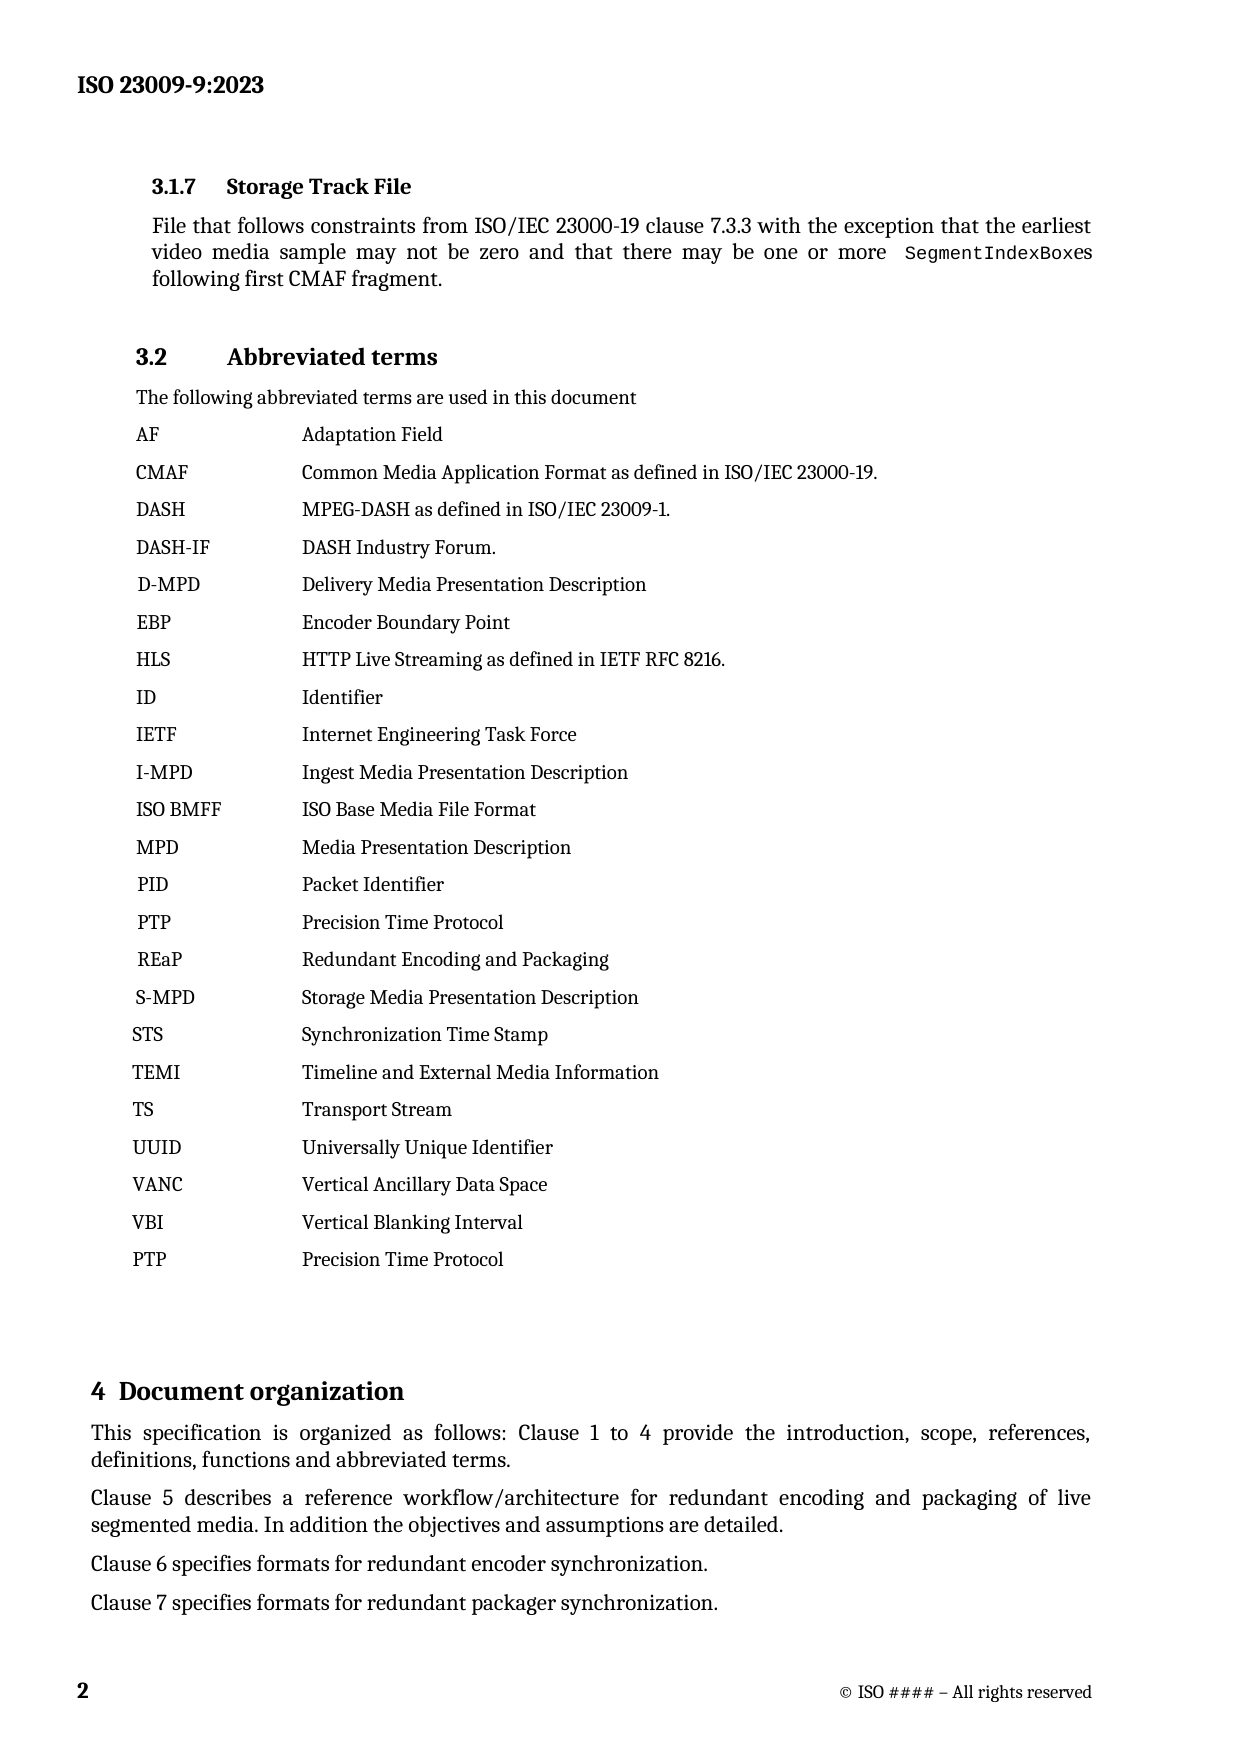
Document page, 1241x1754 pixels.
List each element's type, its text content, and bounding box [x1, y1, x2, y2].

text File that follows constraints from ISO/IEC 23000-19 clause 7.3.3 with the exception that the earliest video media sample may not be zero and that there may be one or more SegmentIndexBoxes following first CMAF fragment. [152, 213, 1092, 292]
text ISO BMFF ISO Base Media File Format [136, 797, 1092, 822]
text VANC Vertical Ancillary Data Space [77, 1172, 1092, 1197]
subtitle Abbreviated terms [136, 343, 1092, 372]
text AF Adaptation Field [136, 422, 1092, 447]
subtitle Storage Track File [152, 174, 1092, 200]
text TS Transport Stream [77, 1097, 1092, 1122]
text REaP Redundant Encoding and Packaging [77, 947, 1092, 972]
text EBP Encoder Boundary Point [77, 609, 1092, 634]
text Clause 5 describes a reference workflow/architecture for redundant encoding and packaging of live segmented media. In addition the objectives and assumptions are detailed. [91, 1485, 1092, 1538]
text CMAF Common Media Application Format as defined in ISO/IEC 23000-19. [136, 459, 1092, 484]
text I-MPD Ingest Media Presentation Description [136, 759, 1092, 784]
text Clause 7 specifies formats for redundant packager synchronization. [91, 1589, 1092, 1616]
text PTP Precision Time Protocol [77, 909, 1092, 934]
text ID Identifier [136, 684, 1092, 709]
text PID Packet Identifier [77, 872, 1092, 897]
text PTP Precision Time Protocol [77, 1247, 1092, 1272]
text MPD Media Presentation Description [136, 834, 1092, 859]
text IETF Internet Engineering Task Force [136, 722, 1092, 747]
text D-MPD Delivery Media Presentation Description [77, 572, 1092, 597]
text HLS HTTP Live Streaming as defined in IETF RFC 8216. [136, 647, 1092, 672]
text Clause 6 specifies formats for redundant encoder synchronization. [91, 1550, 1092, 1577]
text VBI Vertical Blanking Interval [77, 1209, 1092, 1234]
text UUID Universally Unique Identifier [77, 1134, 1092, 1159]
text TEMI Timeline and External Media Information [77, 1059, 1092, 1084]
subtitle Document organization [91, 1376, 1092, 1407]
text The following abbreviated terms are used in this document [136, 384, 1092, 409]
text STS Synchronization Time Stamp [77, 1022, 1092, 1047]
text DASH MPEG-DASH as defined in ISO/IEC 23009-1. [136, 497, 1092, 522]
text This specification is organized as follows: Clause 1 to 4 provide the introduction, scope, references, definitions, functions and abbreviated terms. [91, 1420, 1092, 1473]
text S-MPD Storage Media Presentation Description [136, 984, 1092, 1009]
text DASH-IF DASH Industry Forum. [136, 534, 1092, 559]
